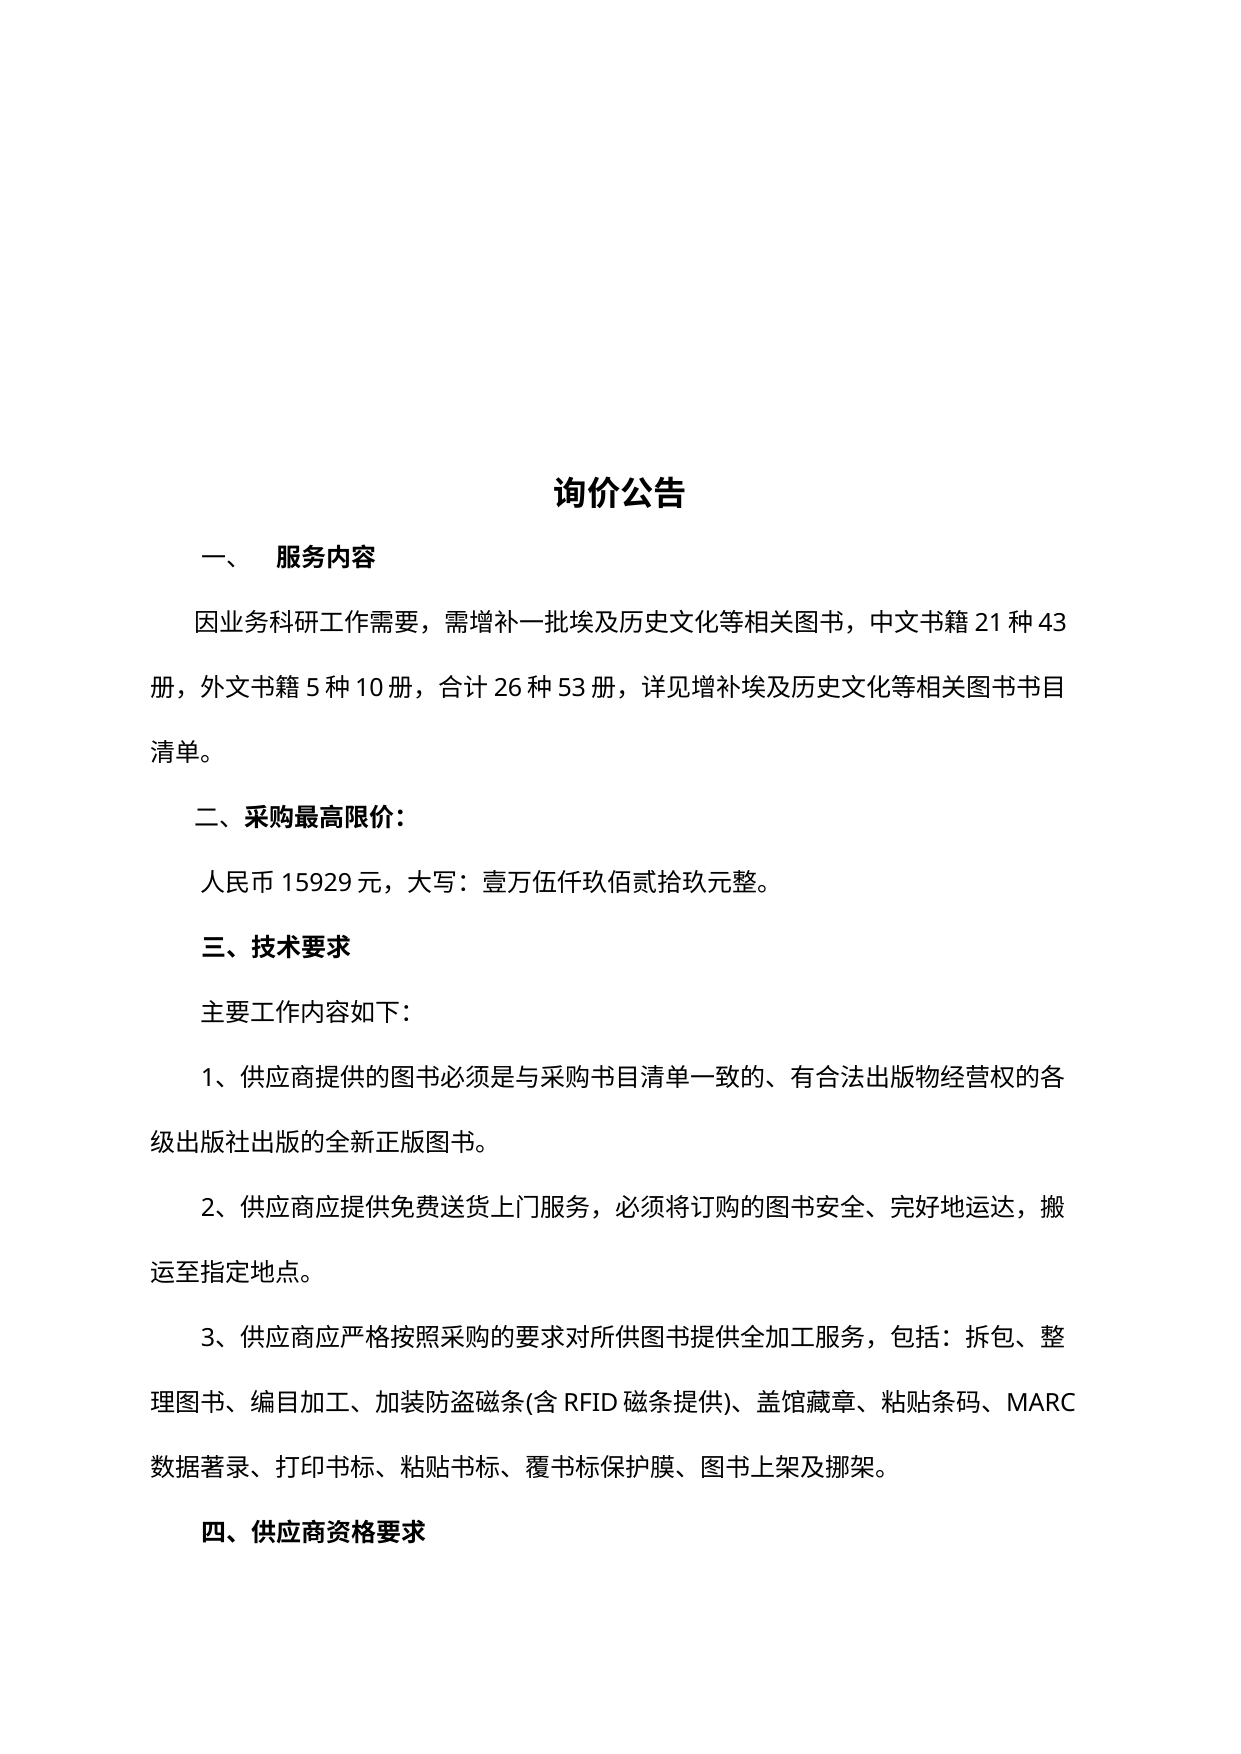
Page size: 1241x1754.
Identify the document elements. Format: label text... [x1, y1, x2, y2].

text 询价公告 [151, 458, 1089, 523]
text 三、技术要求 [151, 913, 1089, 978]
list 因业务科研工作需要，需增补一批埃及历史文化等相关图书，中文书籍21种43册，外文书籍5种10册，合计26种53册，详见增补埃及历史文化等相关图书书目清单。 [151, 588, 1089, 783]
text 1、供应商提供的图书必须是与采购书目清单一致的、有合法出版物经营权的各级出版社出版的全新正版图书。 [151, 1043, 1089, 1173]
text 2、供应商应提供免费送货上门服务，必须将订购的图书安全、完好地运达，搬运至指定地点。 [151, 1173, 1089, 1303]
text 主要工作内容如下： [151, 978, 1089, 1043]
text 人民币15929元，大写：壹万伍仟玖佰贰拾玖元整。 [151, 848, 1089, 913]
list 服务内容 [201, 523, 1089, 588]
list 二、采购最高限价： [151, 783, 1089, 848]
text 3、供应商应严格按照采购的要求对所供图书提供全加工服务，包括：拆包、整理图书、编目加工、加装防盗磁条(含RFID磁条提供)、盖馆藏章、粘贴条码、MARC数据著录、打印书标、粘贴书标、覆书标保护膜、图书上架及挪架。 [151, 1303, 1089, 1498]
text 四、供应商资格要求 [151, 1498, 1089, 1563]
